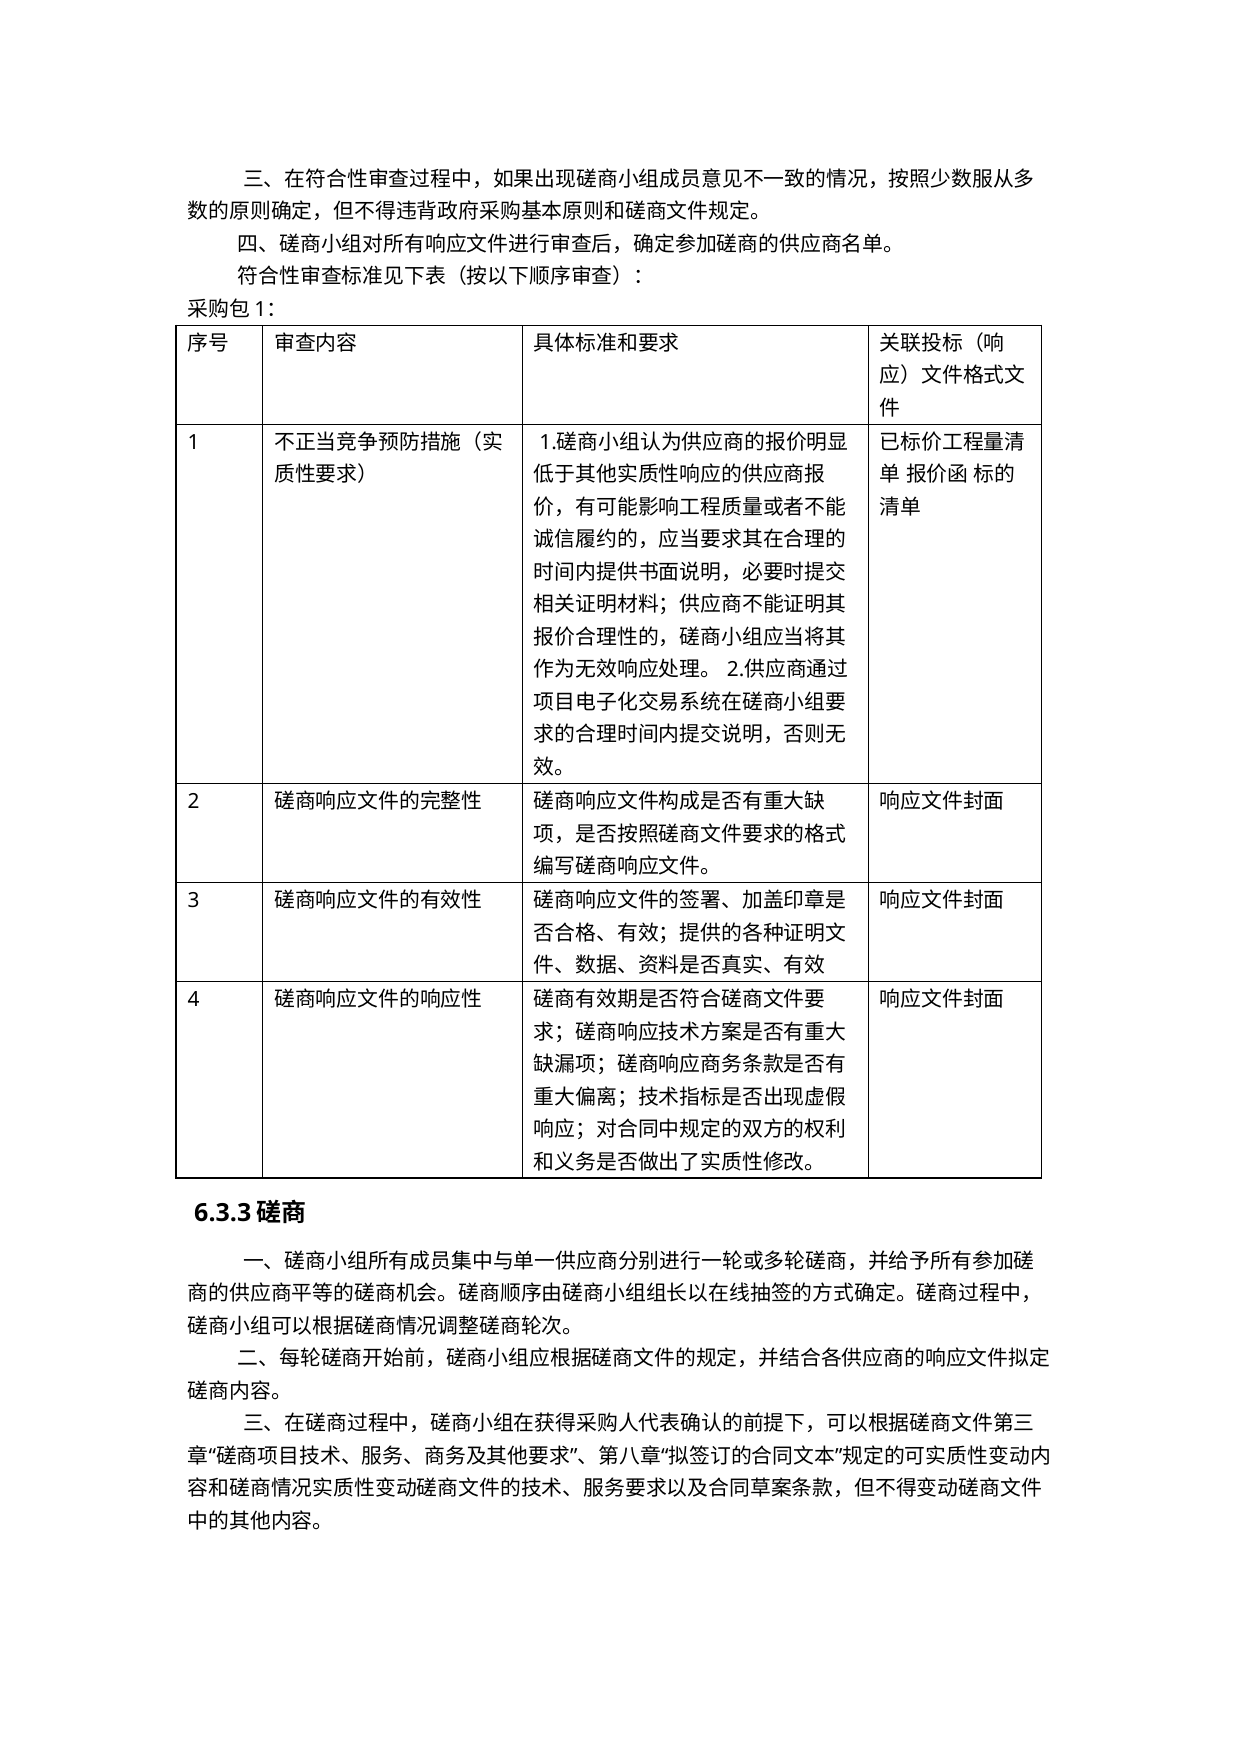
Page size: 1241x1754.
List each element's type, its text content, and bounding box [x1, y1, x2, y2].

text 符合性审查标准见下表（按以下顺序审查）： [187, 259, 1053, 292]
table_cell 1 [177, 425, 262, 783]
text 采购包1： [187, 292, 1053, 324]
table_cell 磋商有效期是否符合磋商文件要求；磋商响应技术方案是否有重大缺漏项；磋商响应商务条款是否有重大偏离；技术指标是否出现虚假响应；对合同中规定的双方的权利和义务是否做出了实质性修改。 [523, 982, 868, 1177]
table_cell 响应文件封面 [869, 982, 1041, 1177]
text 一、磋商小组所有成员集中与单一供应商分别进行一轮或多轮磋商，并给予所有参加磋商的供应商平等的磋商机会。磋商顺序由磋商小组组长以在线抽签的方式确定。磋商过程中，磋商小组可以根据磋商情况调整磋商轮次。 [187, 1244, 1053, 1341]
table_cell 1.磋商小组认为供应商的报价明显低于其他实质性响应的供应商报价，有可能影响工程质量或者不能诚信履约的，应当要求其在合理的时间内提供书面说明，必要时提交相关证明材料；供应商不能证明其报价合理性的，磋商小组应当将其作为无效响应处理。 2.供应商通过项目电子化交易系统在磋商小组要求的合理时间内提交说明，否则无效。 [523, 425, 868, 783]
text 三、在磋商过程中，磋商小组在获得采购人代表确认的前提下，可以根据磋商文件第三章“磋商项目技术、服务、商务及其他要求”、第八章“拟签订的合同文本”规定的可实质性变动内容和磋商情况实质性变动磋商文件的技术、服务要求以及合同草案条款，但不得变动磋商文件中的其他内容。 [187, 1406, 1053, 1536]
table_cell 磋商响应文件的完整性 [263, 784, 522, 882]
text 四、磋商小组对所有响应文件进行审查后，确定参加磋商的供应商名单。 [187, 227, 1053, 259]
table_cell 不正当竞争预防措施（实质性要求） [263, 425, 522, 783]
table_cell 磋商响应文件的签署、加盖印章是否合格、有效；提供的各种证明文件、数据、资料是否真实、有效 [523, 883, 868, 981]
table_header 关联投标（响应）文件格式文件 [869, 326, 1041, 423]
table_cell 磋商响应文件构成是否有重大缺项，是否按照磋商文件要求的格式编写磋商响应文件。 [523, 784, 868, 882]
text 二、每轮磋商开始前，磋商小组应根据磋商文件的规定，并结合各供应商的响应文件拟定磋商内容。 [187, 1341, 1053, 1406]
table_header 审查内容 [263, 326, 522, 423]
table_cell 3 [177, 883, 262, 981]
table_cell 2 [177, 784, 262, 882]
text 三、在符合性审查过程中，如果出现磋商小组成员意见不一致的情况，按照少数服从多数的原则确定，但不得违背政府采购基本原则和磋商文件规定。 [187, 162, 1053, 227]
table_cell 4 [177, 982, 262, 1177]
table_header 序号 [177, 326, 262, 423]
table_cell 磋商响应文件的响应性 [263, 982, 522, 1177]
table_cell 响应文件封面 [869, 883, 1041, 981]
text 6.3.3磋商 [187, 1179, 1053, 1244]
table_header 具体标准和要求 [523, 326, 868, 423]
table_cell 磋商响应文件的有效性 [263, 883, 522, 981]
table_cell 响应文件封面 [869, 784, 1041, 882]
table_cell 已标价工程量清单 报价函 标的清单 [869, 425, 1041, 783]
